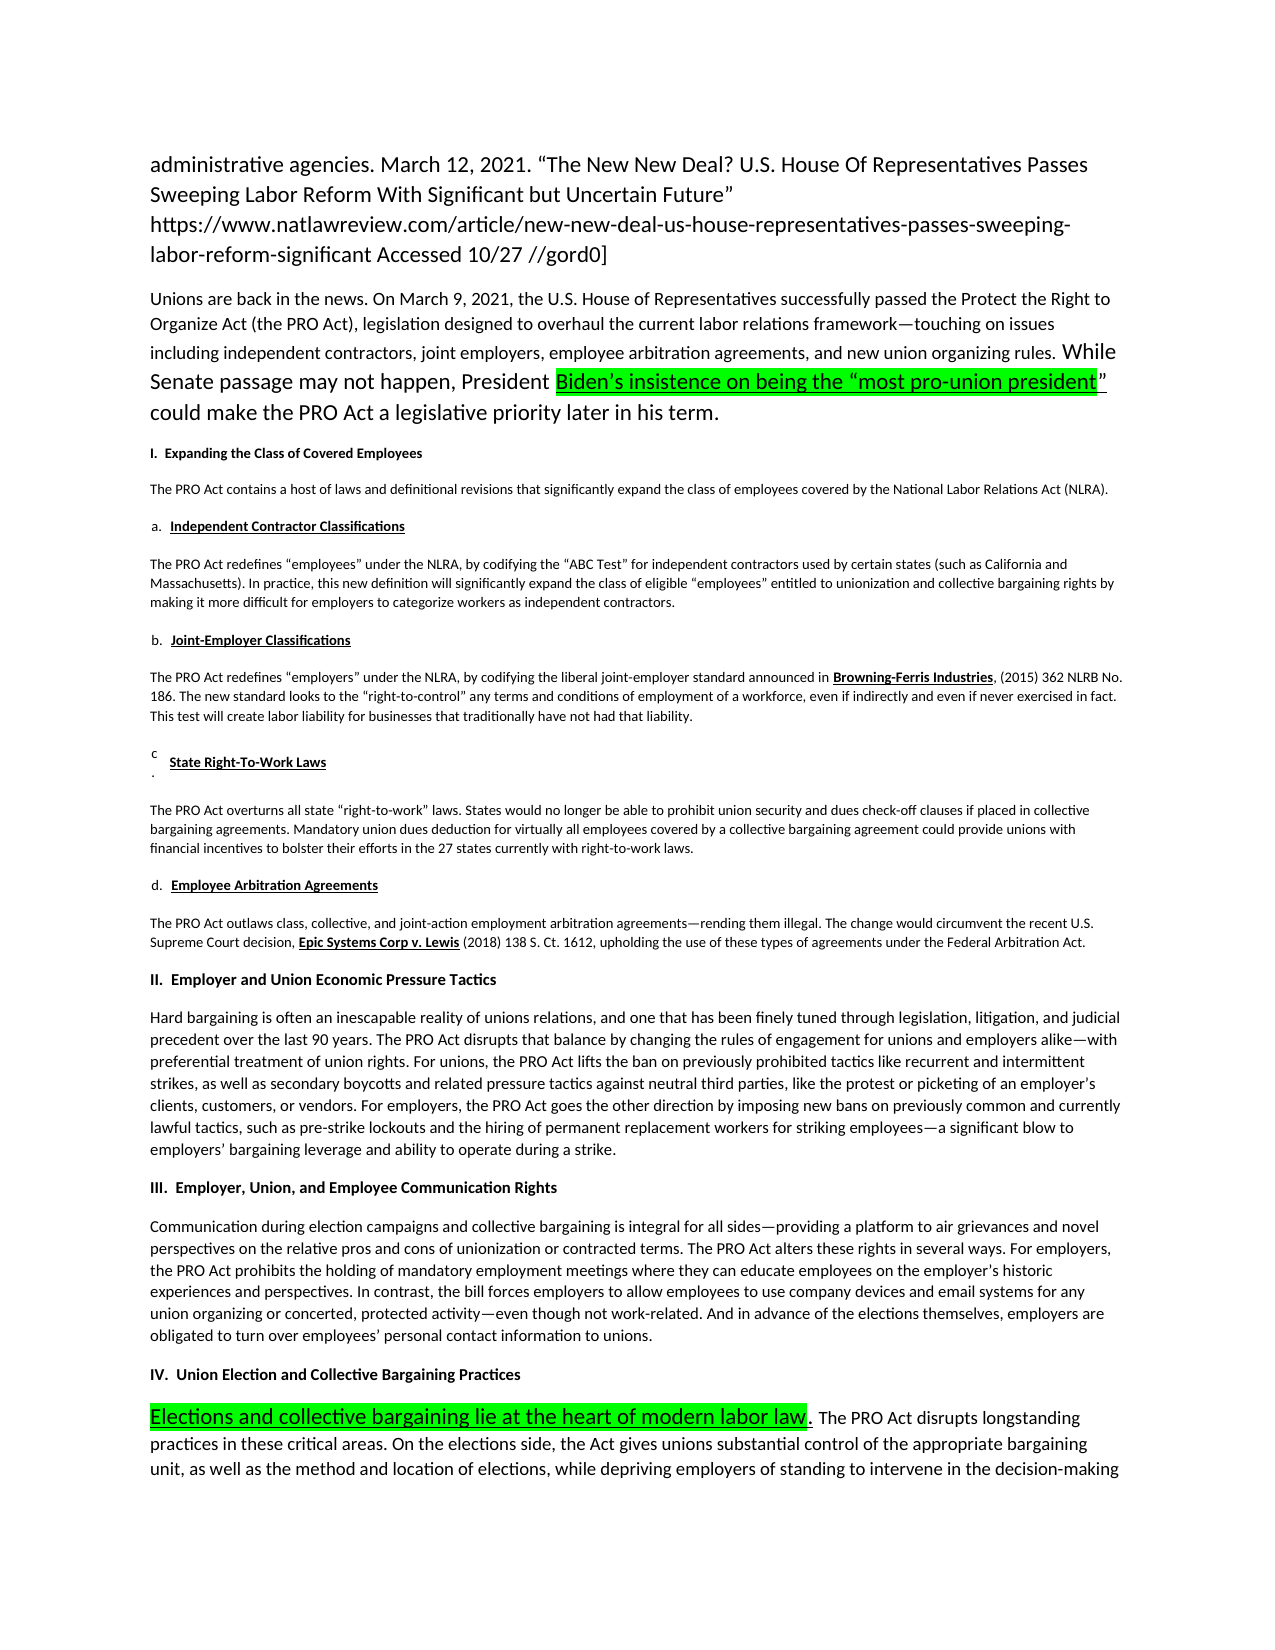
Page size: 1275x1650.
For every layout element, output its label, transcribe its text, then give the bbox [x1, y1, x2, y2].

text The PRO Act outlaws class, collective, and joint-action employment arbitration agreements—rending them illegal. The change would circumvent the recent U.S. Supreme Court decision, Epic Systems Corp v. Lewis (2018) 138 S. Ct. 1612, upholding the use of these types of agreements under the Federal Arbitration Act. [150, 914, 1125, 951]
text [150, 150, 1125, 269]
text Hard bargaining is often an inescapable reality of unions relations, and one that has been finely tuned through legislation, litigation, and judicial precedent over the last 90 years. The PRO Act disrupts that balance by changing the rules of engagement for unions and employers alike—with preferential treatment of union rights. For unions, the PRO Act lifts the ban on previously prohibited tactics like recurrent and intermittent strikes, as well as secondary boycotts and related pressure tactics against neutral third parties, like the protest or picketing of an employer’s clients, customers, or vendors. For employers, the PRO Act goes the other direction by imposing new bans on previously common and currently lawful tactics, such as pre-strike lockouts and the hiring of permanent replacement workers for striking employees—a significant blow to employers’ bargaining leverage and ability to operate during a strike. [150, 1008, 1125, 1159]
text Communication during election campaigns and collective bargaining is integral for all sides—providing a platform to air grievances and novel perspectives on the relative pros and cons of unionization or contracted terms. The PRO Act alters these rights in several ways. For employers, the PRO Act prohibits the holding of mandatory employment meetings where they can educate employees on the employer’s historic experiences and perspectives. In contrast, the bill forces employers to allow employees to use company devices and email systems for any union organizing or concerted, protected activity—even though not work-related. And in advance of the elections themselves, employers are obligated to turn over employees’ personal contact information to unions. [150, 1216, 1125, 1346]
table_header [164, 630, 169, 668]
table_header d. [150, 875, 164, 914]
table_header [163, 516, 169, 555]
text I. Expanding the Class of Covered Employees [150, 444, 1125, 462]
table_header b. [150, 630, 164, 668]
text II. Employer and Union Economic Pressure Tactics [150, 969, 1125, 989]
text IV. Union Election and Collective Bargaining Practices [150, 1364, 1125, 1384]
text Unions are back in the news. On March 9, 2021, the U.S. House of Representatives successfully passed the Protect the Right to Organize Act (the PRO Act), legislation designed to overhaul the current labor relations framework—touching on issues including independent contractors, joint employers, employee arbitration agreements, and new union organizing rules. While Senate passage may not happen, President Biden’s insistence on being the “most pro-union president” could make the PRO Act a legislative priority later in his term. [150, 287, 1125, 426]
table_header Employee Arbitration Agreements [170, 875, 379, 914]
text The PRO Act contains a host of laws and definitional revisions that significantly expand the class of employees covered by the National Labor Relations Act (NLRA). [150, 480, 1125, 498]
table_header Independent Contractor Classifications [169, 516, 406, 555]
table_header State Right-To-Work Laws [168, 743, 328, 801]
table_header Joint-Employer Classifications [170, 630, 352, 668]
table_header [164, 875, 170, 914]
text The PRO Act redefines “employers” under the NLRA, by codifying the liberal joint-employer standard announced in Browning-Ferris Industries, (2015) 362 NLRB No. 186. The new standard looks to the “right-to-control” any terms and conditions of employment of a workforce, even if indirectly and even if never exercised in fact. This test will create labor liability for businesses that traditionally have not had that liability. [150, 668, 1125, 725]
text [150, 1402, 1125, 1480]
table_header a. [150, 516, 163, 555]
text III. Employer, Union, and Employee Communication Rights [150, 1177, 1125, 1198]
table_header [162, 743, 168, 801]
text The PRO Act redefines “employees” under the NLRA, by codifying the “ABC Test” for independent contractors used by certain states (such as California and Massachusetts). In practice, this new definition will significantly expand the class of eligible “employees” entitled to unionization and collective bargaining rights by making it more difficult for employers to categorize workers as independent contractors. [150, 555, 1125, 611]
text The PRO Act overturns all state “right-to-work” laws. States would no longer be able to prohibit union security and dues check-off clauses if placed in collective bargaining agreements. Mandatory union dues deduction for virtually all employees covered by a collective bargaining agreement could provide unions with financial incentives to bolster their efforts in the 27 states currently with right-to-work laws. [150, 801, 1125, 857]
